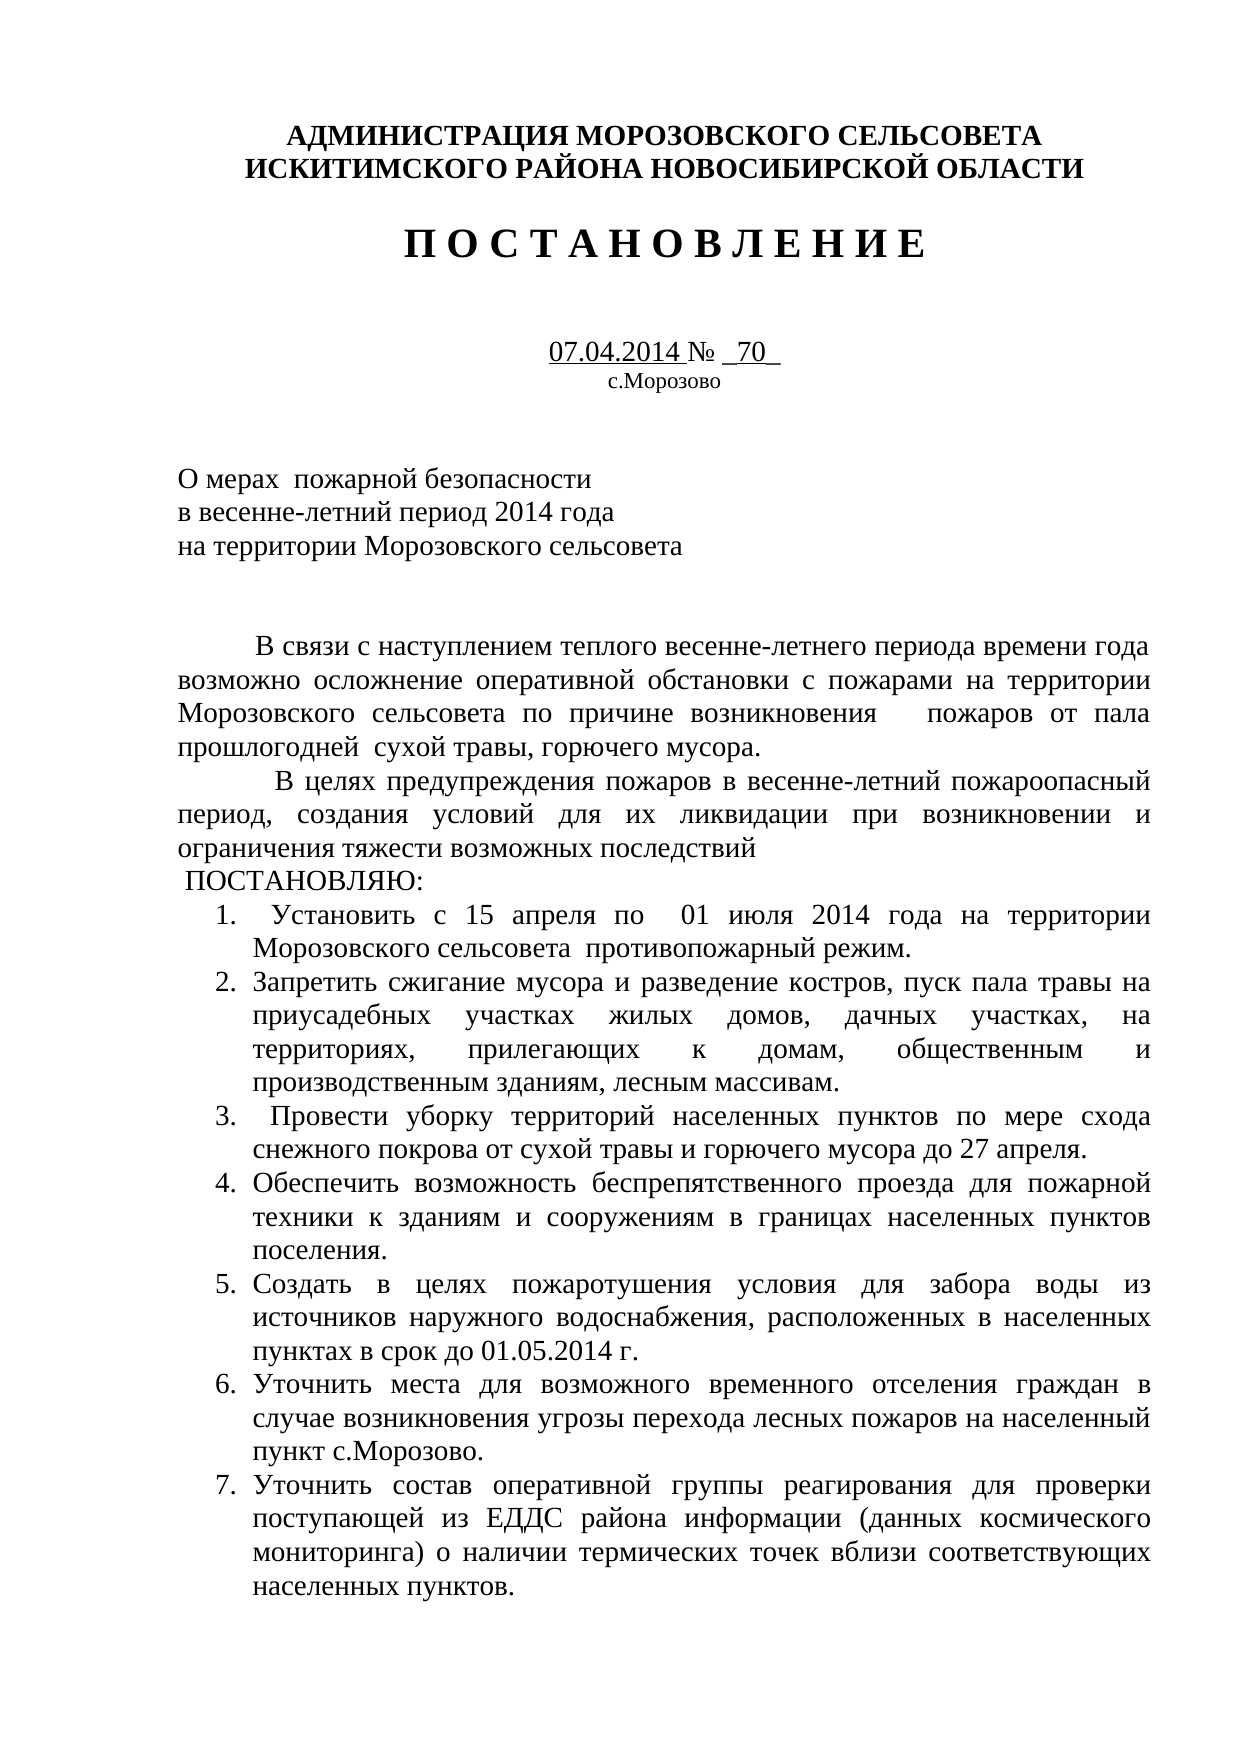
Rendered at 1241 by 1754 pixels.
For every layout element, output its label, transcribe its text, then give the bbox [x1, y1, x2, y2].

text Искитимского района Новосибирской области [177, 152, 1152, 185]
list Запретить сжигание мусора и разведение костров, пуск пала травы на приусадебных участках жилых домов, дачных участках, на территориях, прилегающих к домам, общественным и производственным зданиям, лесным массивам. [215, 964, 1152, 1098]
list Провести уборку территорий населенных пунктов по мере схода снежного покрова от сухой травы и горючего мусора до 27 апреля. [215, 1098, 1152, 1165]
text с.Морозово [177, 367, 1152, 394]
text АДМИНИСТРАЦИЯ МОРОЗОВСКОГО СЕЛЬСОВЕТА [177, 118, 1152, 152]
list Уточнить места для возможного временного отселения граждан в случае возникновения угрозы перехода лесных пожаров на населенный пункт с.Морозово. [215, 1366, 1152, 1467]
text ПОСТАНОВЛЯЮ: [177, 863, 1152, 897]
text 07.04.2014 № _70_ [177, 334, 1152, 367]
list Установить с 15 апреля по 01 июля 2014 года на территории Морозовского сельсовета противопожарный режим. [215, 897, 1152, 964]
text в весенне-летний период 2014 года [177, 494, 1152, 528]
text О мерах пожарной безопасности [177, 461, 1152, 494]
list Создать в целях пожаротушения условия для забора воды из источников наружного водоснабжения, расположенных в населенных пунктах в срок до 01.05.2014 г. [215, 1266, 1152, 1366]
text на территории Морозовского сельсовета [177, 528, 1152, 561]
text П О С Т А Н О В Л Е Н И Е [177, 219, 1152, 267]
text В целях предупреждения пожаров в весенне-летний пожароопасный период, создания условий для их ликвидации при возникновении и ограничения тяжести возможных последствий [177, 763, 1152, 863]
list Уточнить состав оперативной группы реагирования для проверки поступающей из ЕДДС района информации (данных космического мониторинга) о наличии термических точек вблизи соответствующих населенных пунктов. [215, 1467, 1152, 1601]
text В связи с наступлением теплого весенне-летнего периода времени года возможно осложнение оперативной обстановки с пожарами на территории Морозовского сельсовета по причине возникновения пожаров от пала прошлогодней сухой травы, горючего мусора. [177, 628, 1152, 763]
list Обеспечить возможность беспрепятственного проезда для пожарной техники к зданиям и сооружениям в границах населенных пунктов поселения. [215, 1165, 1152, 1266]
